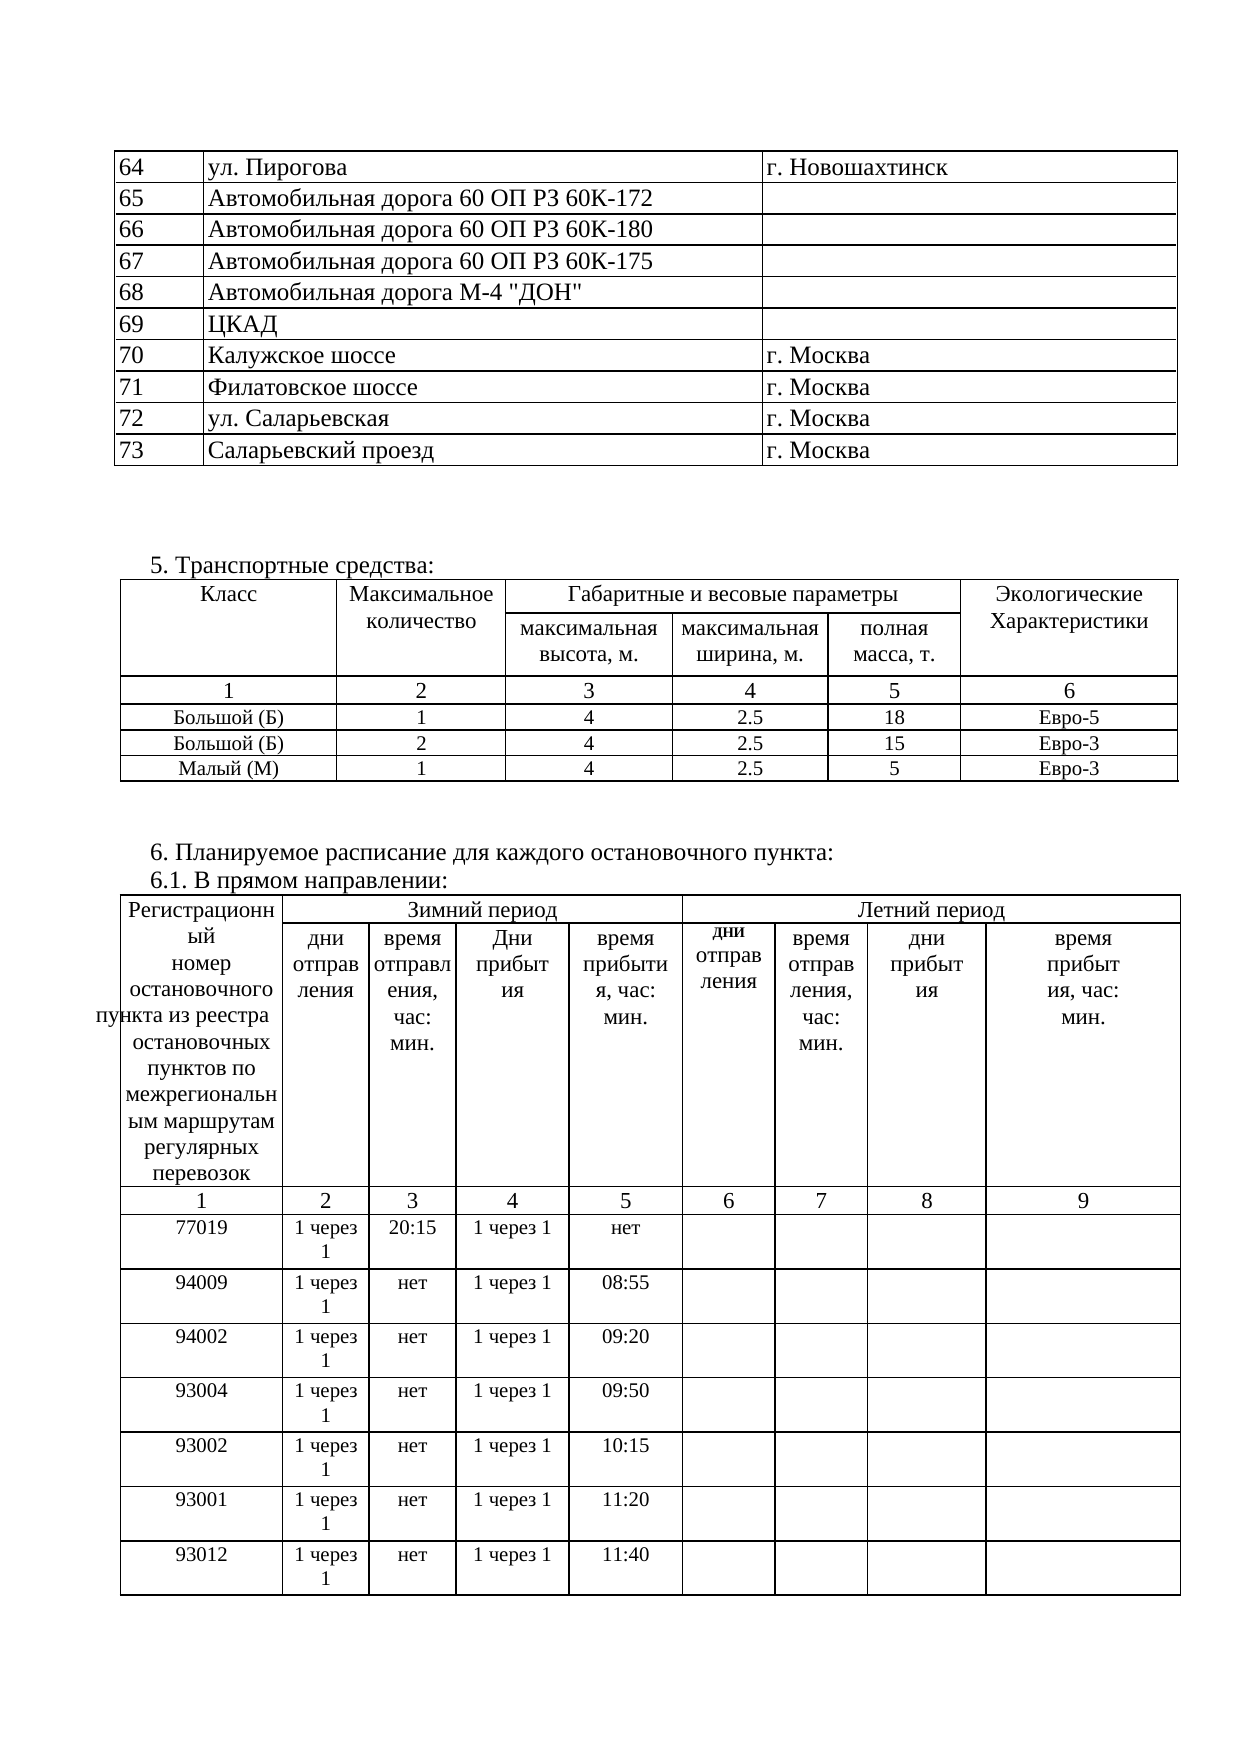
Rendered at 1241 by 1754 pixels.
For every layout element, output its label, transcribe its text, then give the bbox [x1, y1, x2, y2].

table_cell Калужское шоссе [204, 340, 762, 370]
table_cell [776, 1433, 867, 1486]
table_cell 69 [115, 308, 203, 339]
table_cell 68 [115, 277, 203, 307]
table_cell 18 [829, 705, 960, 729]
table_cell 77019 [121, 1215, 282, 1268]
table_cell [776, 1324, 867, 1377]
table_cell 4 [673, 677, 827, 703]
table_cell 93004 [121, 1378, 282, 1431]
table_cell 64 [115, 152, 203, 181]
table_cell г. Москва [763, 433, 1177, 464]
table_cell дни отправ ления [283, 924, 368, 1186]
table_header Максимальное количество [337, 580, 505, 675]
table_cell [763, 276, 1177, 307]
table_cell [763, 213, 1177, 244]
text 5. Транспортные средства: [150, 550, 1090, 579]
table_cell нет [370, 1487, 455, 1540]
table_cell [683, 1215, 774, 1268]
table_cell [987, 1215, 1180, 1268]
table_cell 1 через 1 [457, 1270, 568, 1322]
table_cell 1 [121, 677, 336, 703]
table_cell 67 [115, 245, 203, 276]
table_cell [683, 1270, 774, 1322]
table_header Регистрационный номер остановочного пункта из реестра остановочных пунктов по межрегиональным маршрутам регулярных перевозок [121, 896, 282, 1186]
text 6. Планируемое расписание для каждого остановочного пункта: [150, 837, 1090, 866]
table_cell 7 [776, 1187, 867, 1214]
table_cell 66 [115, 214, 203, 244]
table_cell [763, 307, 1177, 339]
table_cell [683, 1487, 774, 1540]
table_cell Евро-3 [961, 731, 1177, 754]
table_cell ул. Саларьевская [204, 403, 762, 433]
table_cell нет [370, 1378, 455, 1431]
table_cell 1 через 1 [457, 1542, 568, 1594]
table_cell 1 через 1 [283, 1270, 368, 1322]
table_cell 1 через 1 [283, 1433, 368, 1486]
table_cell 4 [506, 731, 672, 754]
table_cell [987, 1487, 1180, 1540]
table_cell 71 [115, 371, 203, 402]
table_cell максимальная высота, м. [506, 614, 672, 675]
table_cell 93012 [121, 1542, 282, 1594]
table_cell время прибыти я, час: мин. [570, 924, 682, 1186]
table_cell 1 через 1 [283, 1542, 368, 1594]
table_cell 1 [337, 705, 505, 729]
table_header Зимний период [283, 896, 682, 922]
table_cell нет [370, 1542, 455, 1594]
table_cell 5 [829, 756, 960, 780]
table_cell 1 через 1 [457, 1433, 568, 1486]
table_cell [683, 1324, 774, 1377]
table_cell 1 [337, 756, 505, 780]
table_cell 2.5 [673, 705, 827, 729]
table_cell [683, 1433, 774, 1486]
table_cell ЦКАД [204, 309, 762, 339]
table_cell [987, 1433, 1180, 1486]
table_cell [776, 1270, 867, 1322]
table_cell ул. Пирогова [204, 152, 762, 181]
table_cell [776, 1378, 867, 1431]
table_cell 93002 [121, 1433, 282, 1486]
table_cell [683, 1542, 774, 1594]
table_cell [868, 1215, 985, 1268]
table_cell 4 [506, 756, 672, 780]
table_cell [868, 1324, 985, 1377]
table_cell нет [370, 1324, 455, 1377]
table_header Экологические Характеристики [961, 580, 1177, 675]
table_cell [868, 1378, 985, 1431]
table_cell 09:20 [570, 1324, 682, 1377]
table_cell [987, 1324, 1180, 1377]
table_cell 1 через 1 [457, 1378, 568, 1431]
table_cell 6 [683, 1187, 774, 1214]
table_cell Саларьевский проезд [204, 435, 762, 464]
table_cell время отправл ения, час: мин. [370, 924, 455, 1186]
table_cell Филатовское шоссе [204, 372, 762, 402]
text 6.1. В прямом направлении: [150, 866, 1090, 894]
table_cell 15 [829, 731, 960, 754]
table_cell [776, 1487, 867, 1540]
table_cell нет [570, 1215, 682, 1268]
table_cell время прибыт ия, час: мин. [987, 924, 1180, 1186]
table_header Класс [121, 580, 336, 675]
table_cell 4 [506, 705, 672, 729]
table_cell 1 через 1 [283, 1324, 368, 1377]
table_cell 3 [506, 677, 672, 703]
table_cell [776, 1215, 867, 1268]
table_cell г. Москва [763, 402, 1177, 433]
table_cell [987, 1378, 1180, 1431]
table_cell Большой (Б) [121, 705, 336, 729]
table_cell 10:15 [570, 1433, 682, 1486]
table_cell 11:20 [570, 1487, 682, 1540]
table_cell 2 [337, 677, 505, 703]
table_cell Дни прибыт ия [457, 924, 568, 1186]
table_cell нет [370, 1433, 455, 1486]
table_cell [763, 181, 1177, 213]
table_cell Автомобильная дорога 60 ОП РЗ 60К-175 [204, 246, 762, 276]
table_cell ДНИ отправ ления [683, 924, 774, 1186]
table_cell 72 [115, 403, 203, 433]
table_cell 9 [987, 1187, 1180, 1214]
table_cell время отправ ления, час: мин. [776, 924, 867, 1186]
table_cell 2.5 [673, 731, 827, 754]
table_cell Автомобильная дорога 60 ОП РЗ 60К-180 [204, 215, 762, 244]
table_cell Евро-3 [961, 756, 1177, 780]
table_cell 3 [370, 1187, 455, 1214]
table_cell г. Новошахтинск [763, 152, 1177, 181]
table_cell Евро-5 [961, 705, 1177, 729]
table_cell дни прибыт ия [868, 924, 985, 1186]
table_cell [683, 1378, 774, 1431]
table_cell 1 через 1 [457, 1215, 568, 1268]
table_cell [776, 1542, 867, 1594]
table_cell 1 через 1 [283, 1378, 368, 1431]
table_cell [987, 1270, 1180, 1322]
table_cell [868, 1270, 985, 1322]
table_cell 4 [457, 1187, 568, 1214]
table_cell [868, 1433, 985, 1486]
table_cell 2 [283, 1187, 368, 1214]
table_cell [868, 1487, 985, 1540]
table_cell 08:55 [570, 1270, 682, 1322]
table_cell нет [370, 1270, 455, 1322]
table_cell 8 [868, 1187, 985, 1214]
table_cell Автомобильная дорога М-4 "ДОН" [204, 277, 762, 307]
table_cell 70 [115, 340, 203, 370]
table_cell максимальная ширина, м. [673, 614, 827, 675]
table_cell 73 [115, 434, 203, 464]
table_cell Малый (М) [121, 756, 336, 780]
table_cell 2 [337, 731, 505, 754]
table_cell [868, 1542, 985, 1594]
table_cell 65 [115, 183, 203, 213]
table_cell 5 [829, 677, 960, 703]
table_cell 93001 [121, 1487, 282, 1540]
table_header Габаритные и весовые параметры [506, 580, 960, 612]
table_cell 1 через 1 [283, 1215, 368, 1268]
table_cell Большой (Б) [121, 731, 336, 754]
table_cell [763, 244, 1177, 276]
table_cell 6 [961, 677, 1177, 703]
table_cell полная масса, т. [829, 614, 960, 675]
table_cell 1 через 1 [457, 1487, 568, 1540]
table_cell 20:15 [370, 1215, 455, 1268]
table_cell 2.5 [673, 756, 827, 780]
table_cell 94009 [121, 1270, 282, 1322]
table_cell Автомобильная дорога 60 ОП РЗ 60К-172 [204, 183, 762, 213]
table_header Летний период [683, 896, 1180, 922]
table_cell 1 через 1 [457, 1324, 568, 1377]
table_cell 1 [121, 1187, 282, 1214]
table_cell 94002 [121, 1324, 282, 1377]
table_cell 09:50 [570, 1378, 682, 1431]
table_cell г. Москва [763, 339, 1177, 370]
table_cell [987, 1542, 1180, 1594]
table_cell 1 через 1 [283, 1487, 368, 1540]
table_cell 11:40 [570, 1542, 682, 1594]
table_cell г. Москва [763, 370, 1177, 402]
table_cell 5 [570, 1187, 682, 1214]
